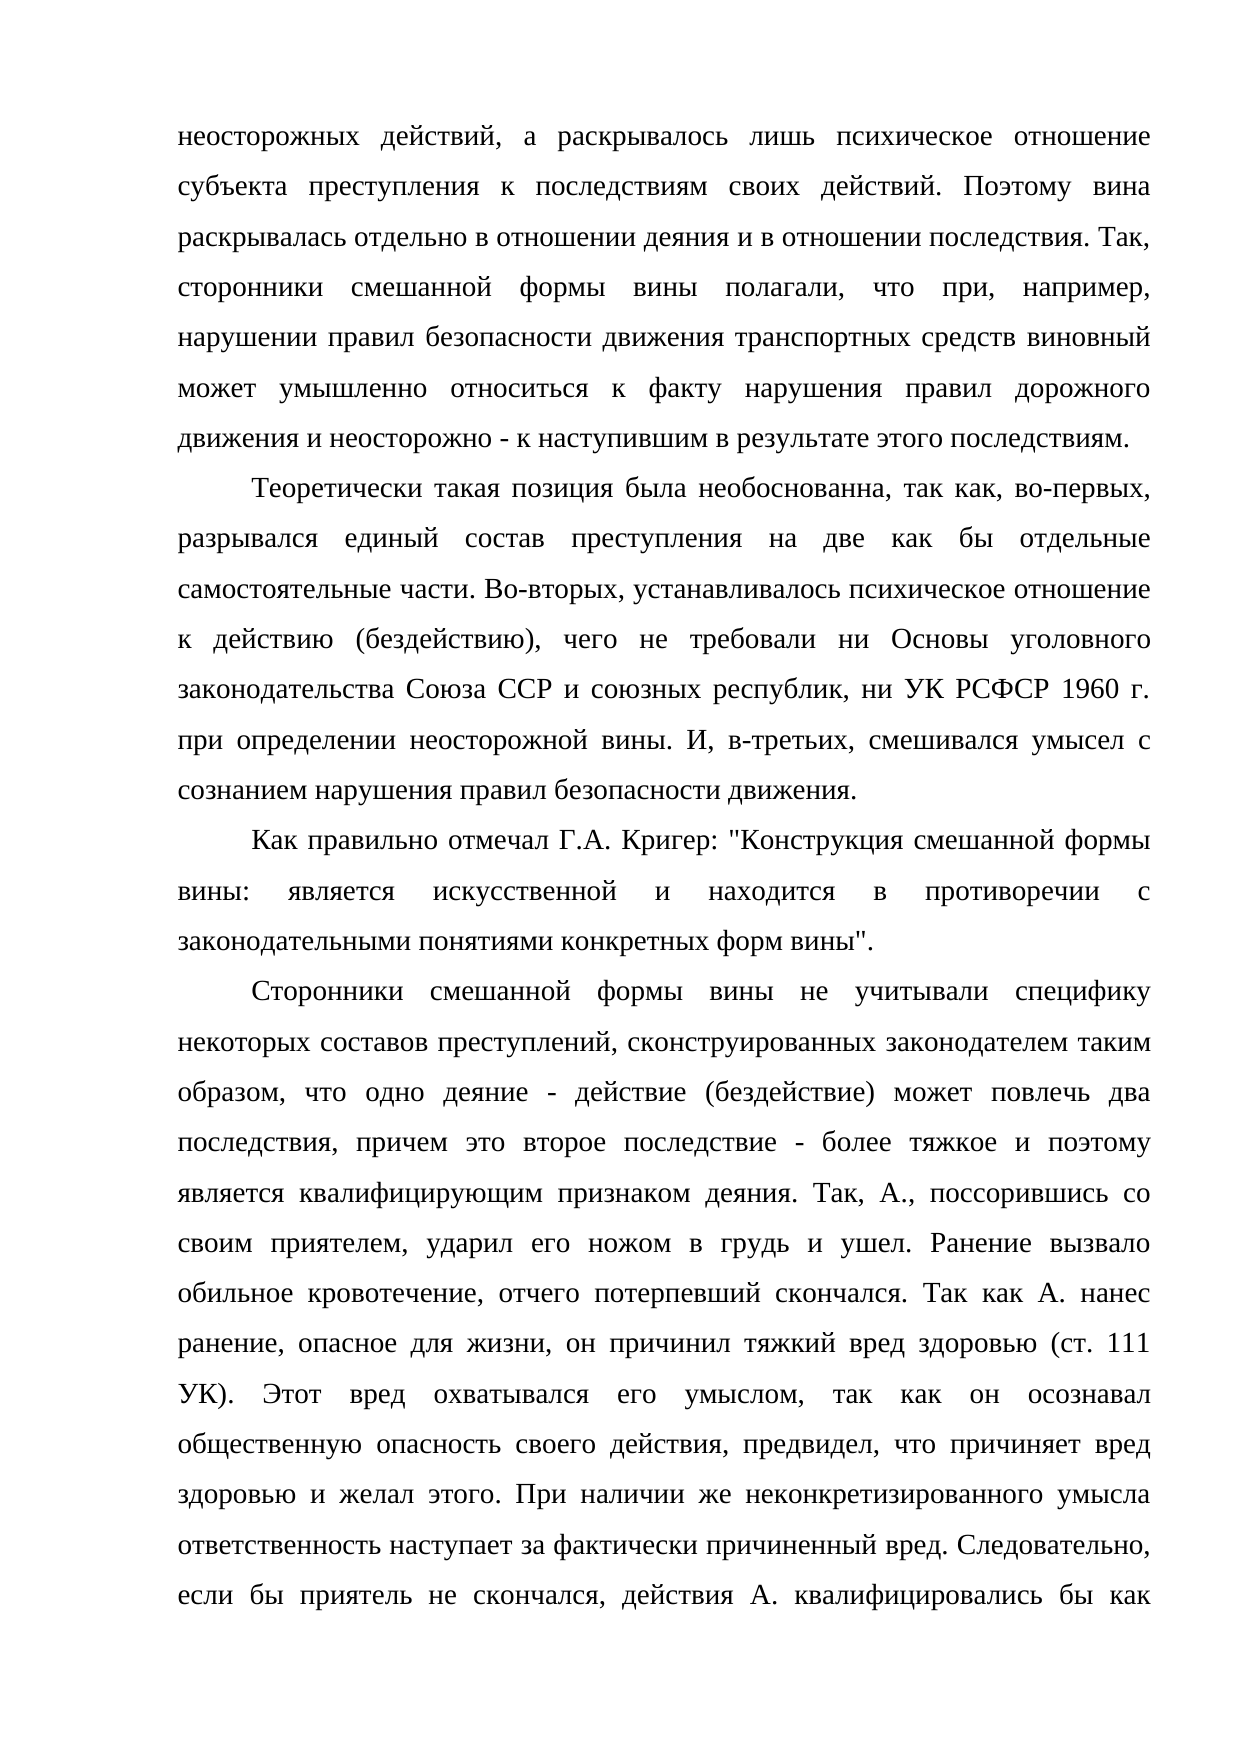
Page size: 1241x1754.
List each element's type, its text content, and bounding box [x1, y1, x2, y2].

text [177, 973, 1152, 1611]
text Как правильно отмечал Г.А. Кригер: "Конструкция смешанной формы вины: является искусственной и находится в противоречии с законодательными понятиями конкретных форм вины". [177, 822, 1152, 957]
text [177, 118, 1152, 453]
text Теоретически такая позиция была необоснованна, так как, во-первых, разрывался единый состав преступления на две как бы отдельные самостоятельные части. Во-вторых, устанавливалось психическое отношение к действию (бездействию), чего не требовали ни Основы уголовного законодательства Союза ССР и союзных республик, ни УК РСФСР 1960 г. при определении неосторожной вины. И, в-третьих, смешивался умысел с сознанием нарушения правил безопасности движения. [177, 470, 1152, 806]
